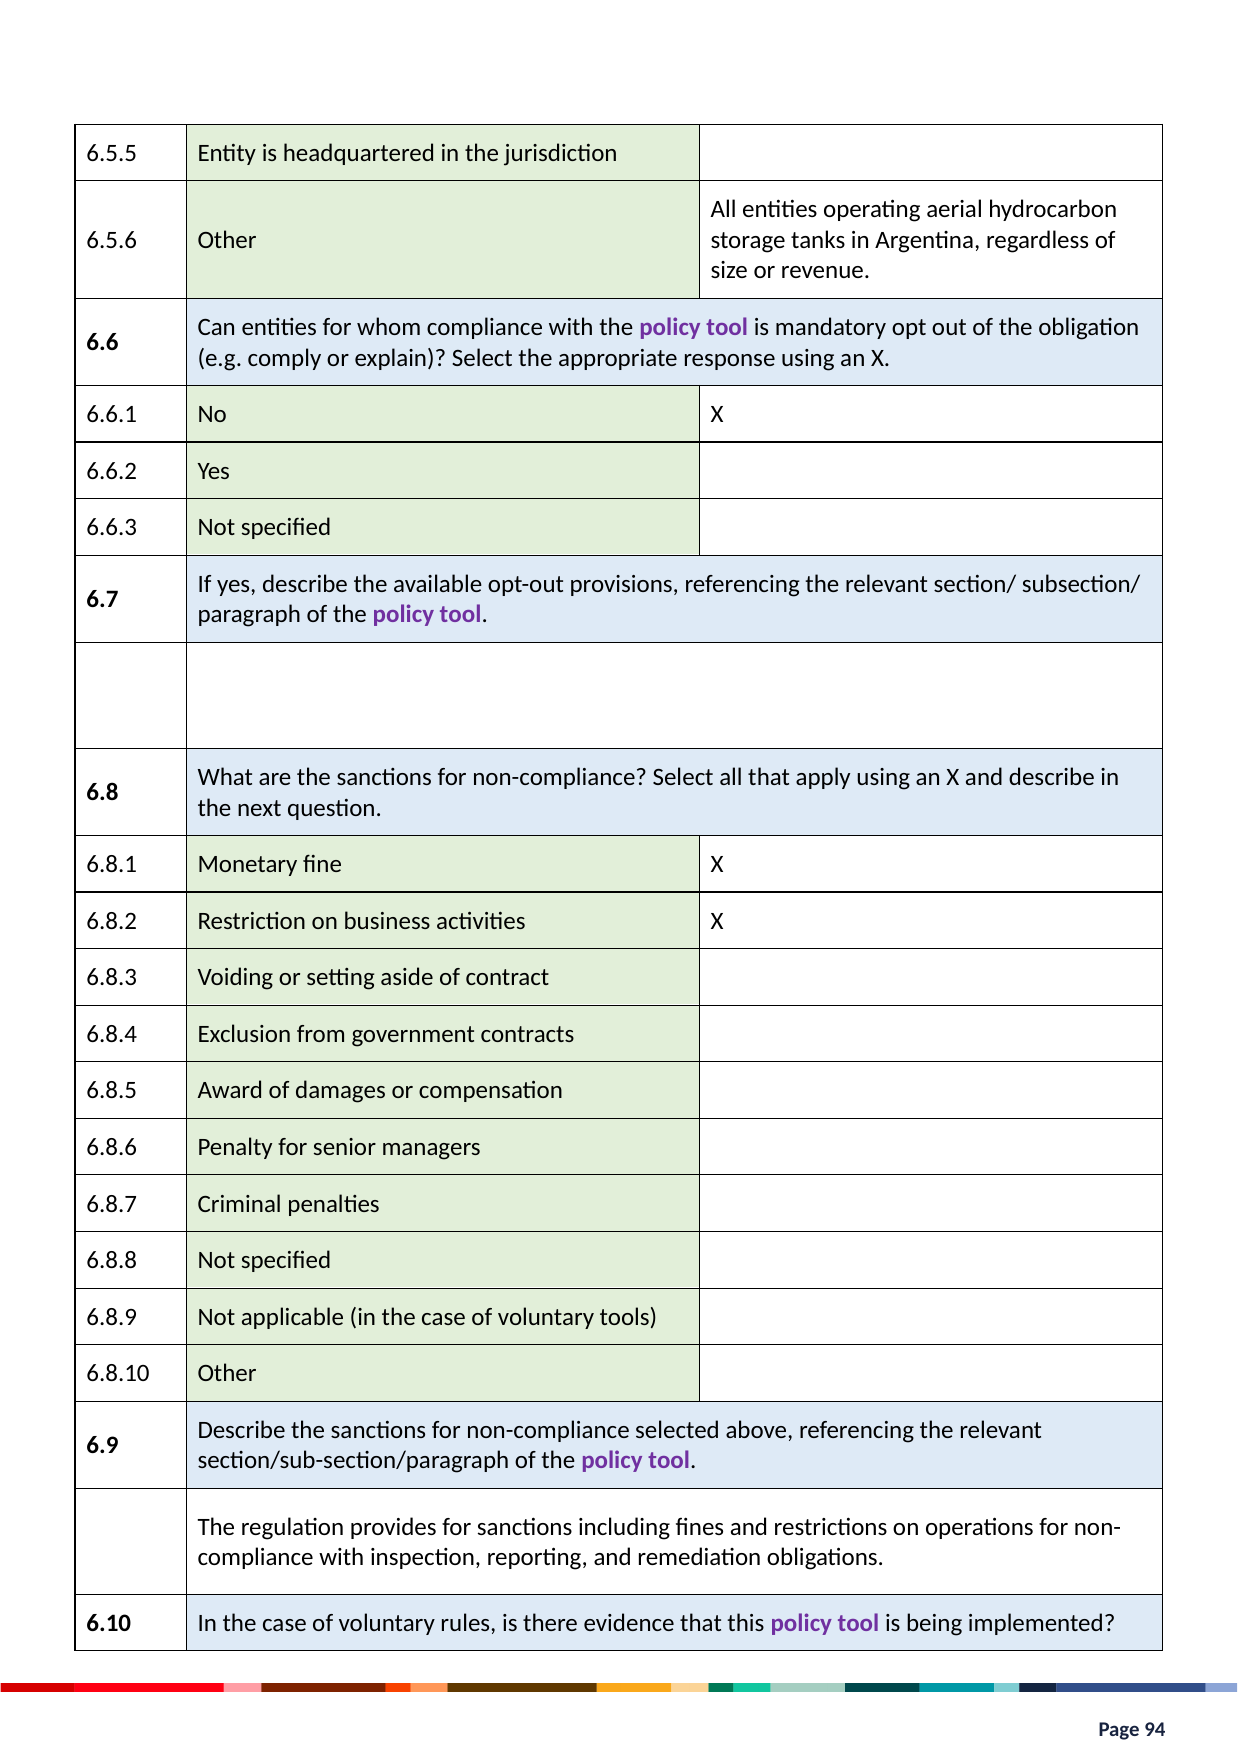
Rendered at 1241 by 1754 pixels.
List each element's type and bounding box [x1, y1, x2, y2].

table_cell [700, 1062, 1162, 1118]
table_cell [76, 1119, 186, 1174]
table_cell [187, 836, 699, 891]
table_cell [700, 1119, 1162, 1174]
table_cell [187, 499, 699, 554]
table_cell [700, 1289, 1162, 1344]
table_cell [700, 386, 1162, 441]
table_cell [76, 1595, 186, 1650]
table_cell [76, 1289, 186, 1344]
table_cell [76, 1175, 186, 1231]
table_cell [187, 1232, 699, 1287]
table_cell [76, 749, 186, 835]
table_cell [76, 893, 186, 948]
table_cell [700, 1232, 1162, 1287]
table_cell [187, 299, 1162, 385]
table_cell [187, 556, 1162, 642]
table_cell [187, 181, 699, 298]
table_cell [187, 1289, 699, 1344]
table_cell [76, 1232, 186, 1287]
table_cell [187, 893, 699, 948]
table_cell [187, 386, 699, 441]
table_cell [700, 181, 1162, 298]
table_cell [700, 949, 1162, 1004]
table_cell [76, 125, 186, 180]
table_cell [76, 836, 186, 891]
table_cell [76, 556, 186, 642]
picture [0, 1683, 1236, 1692]
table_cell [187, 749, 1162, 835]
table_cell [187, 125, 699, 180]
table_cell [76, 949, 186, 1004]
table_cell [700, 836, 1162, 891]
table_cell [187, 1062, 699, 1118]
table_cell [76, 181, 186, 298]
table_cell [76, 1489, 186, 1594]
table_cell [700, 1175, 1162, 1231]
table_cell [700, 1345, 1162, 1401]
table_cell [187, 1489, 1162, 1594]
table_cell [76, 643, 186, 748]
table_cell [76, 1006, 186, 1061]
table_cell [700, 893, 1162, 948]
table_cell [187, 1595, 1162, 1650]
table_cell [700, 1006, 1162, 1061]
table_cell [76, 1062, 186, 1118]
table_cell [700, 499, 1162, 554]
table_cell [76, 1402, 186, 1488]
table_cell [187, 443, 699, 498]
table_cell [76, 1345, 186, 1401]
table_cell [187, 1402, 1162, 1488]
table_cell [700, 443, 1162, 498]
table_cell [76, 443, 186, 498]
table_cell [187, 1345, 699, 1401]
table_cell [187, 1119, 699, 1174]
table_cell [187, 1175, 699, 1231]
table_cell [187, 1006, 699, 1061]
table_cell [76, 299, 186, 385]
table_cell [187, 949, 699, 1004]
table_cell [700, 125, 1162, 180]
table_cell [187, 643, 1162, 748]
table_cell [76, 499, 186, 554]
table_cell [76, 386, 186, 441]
